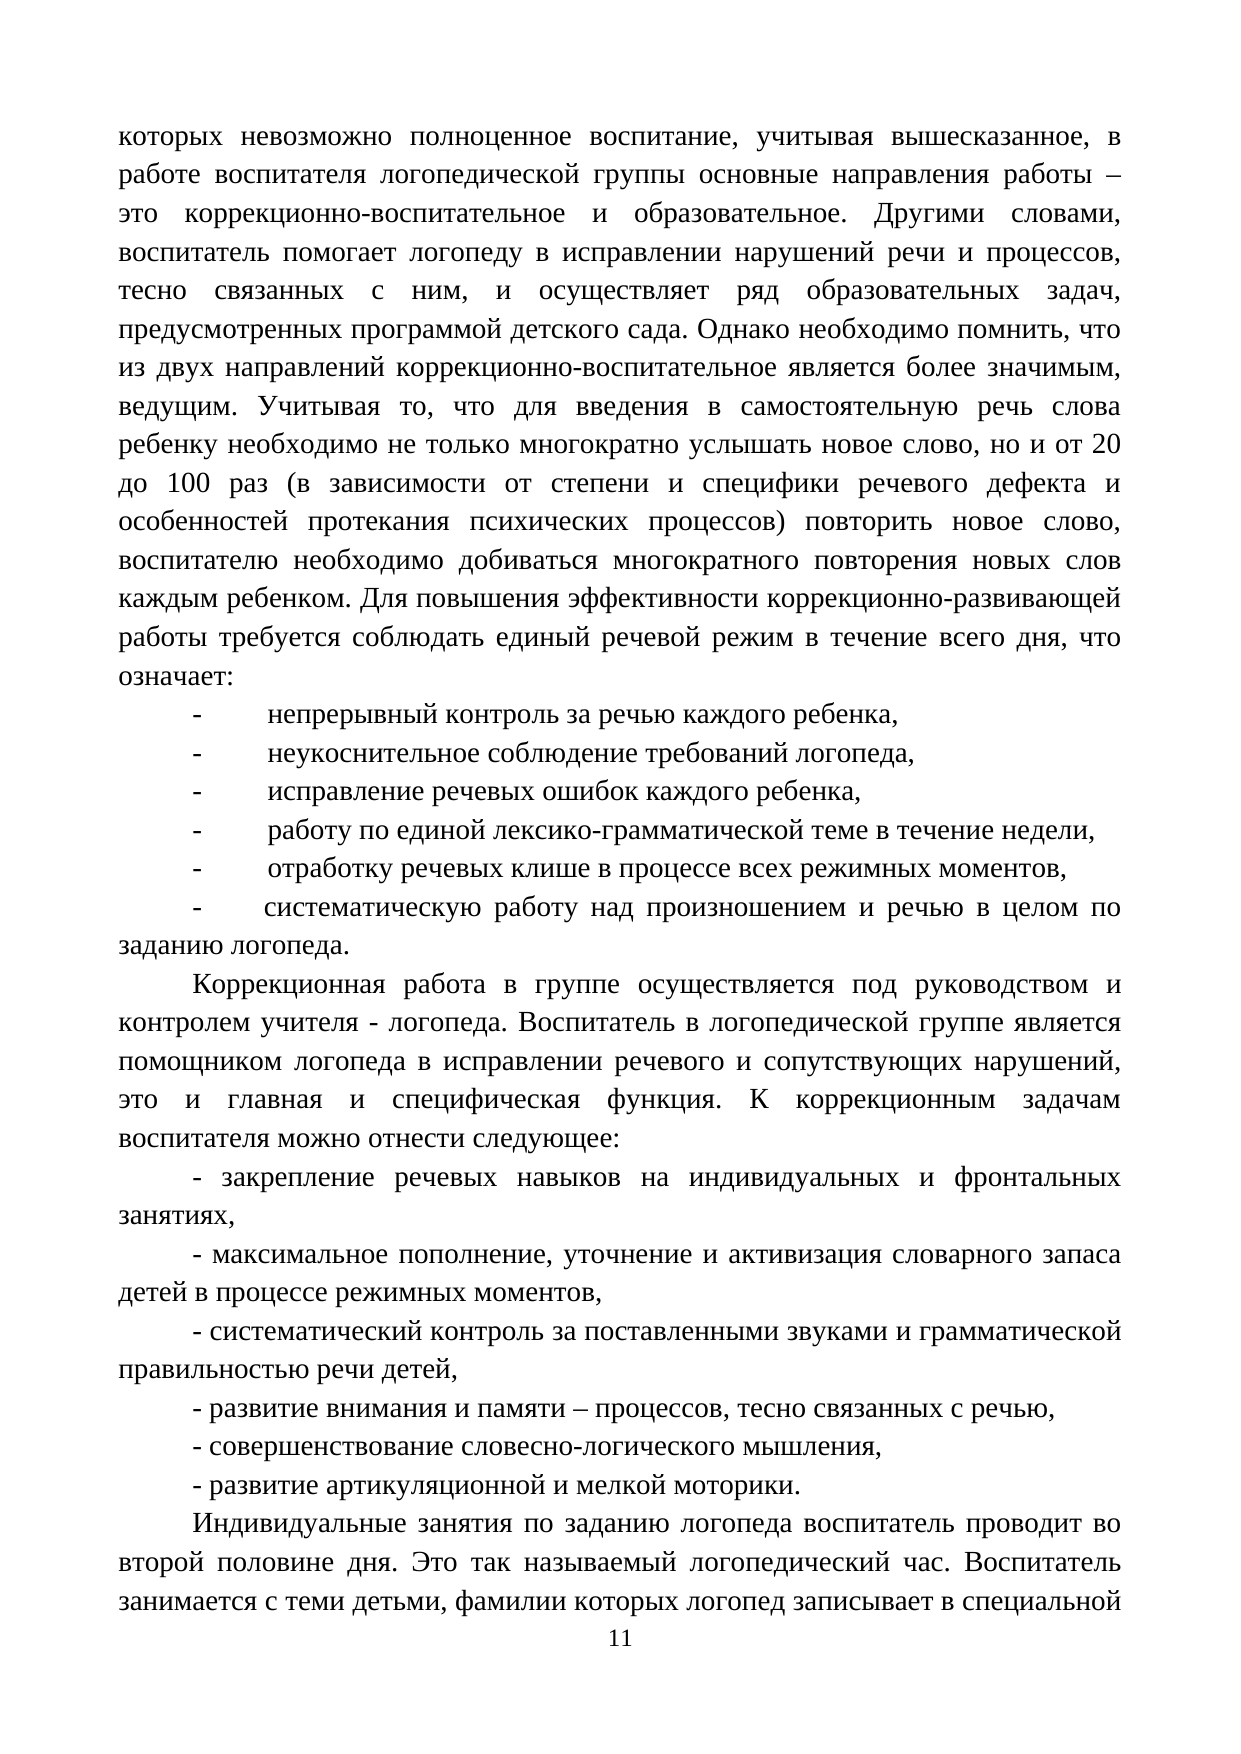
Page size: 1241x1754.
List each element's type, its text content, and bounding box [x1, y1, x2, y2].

text - исправление речевых ошибок каждого ребенка, [118, 773, 1122, 807]
text - систематическую работу над произношением и речью в целом по заданию логопеда. [118, 889, 1122, 961]
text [118, 1506, 1122, 1616]
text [118, 118, 1122, 691]
text - максимальное пополнение, уточнение и активизация словарного запаса детей в процессе режимных моментов, [118, 1236, 1122, 1308]
text Коррекционная работа в группе осуществляется под руководством и контролем учителя - логопеда. Воспитатель в логопедической группе является помощником логопеда в исправлении речевого и сопутствующих нарушений, это и главная и специфическая функция. К коррекционным задачам воспитателя можно отнести следующее: [118, 966, 1122, 1154]
text - систематический контроль за поставленными звуками и грамматической правильностью речи детей, [118, 1313, 1122, 1385]
text - развитие артикуляционной и мелкой моторики. [118, 1467, 1122, 1501]
text - развитие внимания и памяти – процессов, тесно связанных с речью, [118, 1390, 1122, 1423]
text - непрерывный контроль за речью каждого ребенка, [118, 696, 1122, 730]
text - работу по единой лексико-грамматической теме в течение недели, [118, 812, 1122, 845]
text - неукоснительное соблюдение требований логопеда, [118, 735, 1122, 768]
text - совершенствование словесно-логического мышления, [118, 1428, 1122, 1462]
text - отработку речевых клише в процессе всех режимных моментов, [118, 850, 1122, 884]
text - закрепление речевых навыков на индивидуальных и фронтальных занятиях, [118, 1159, 1122, 1231]
